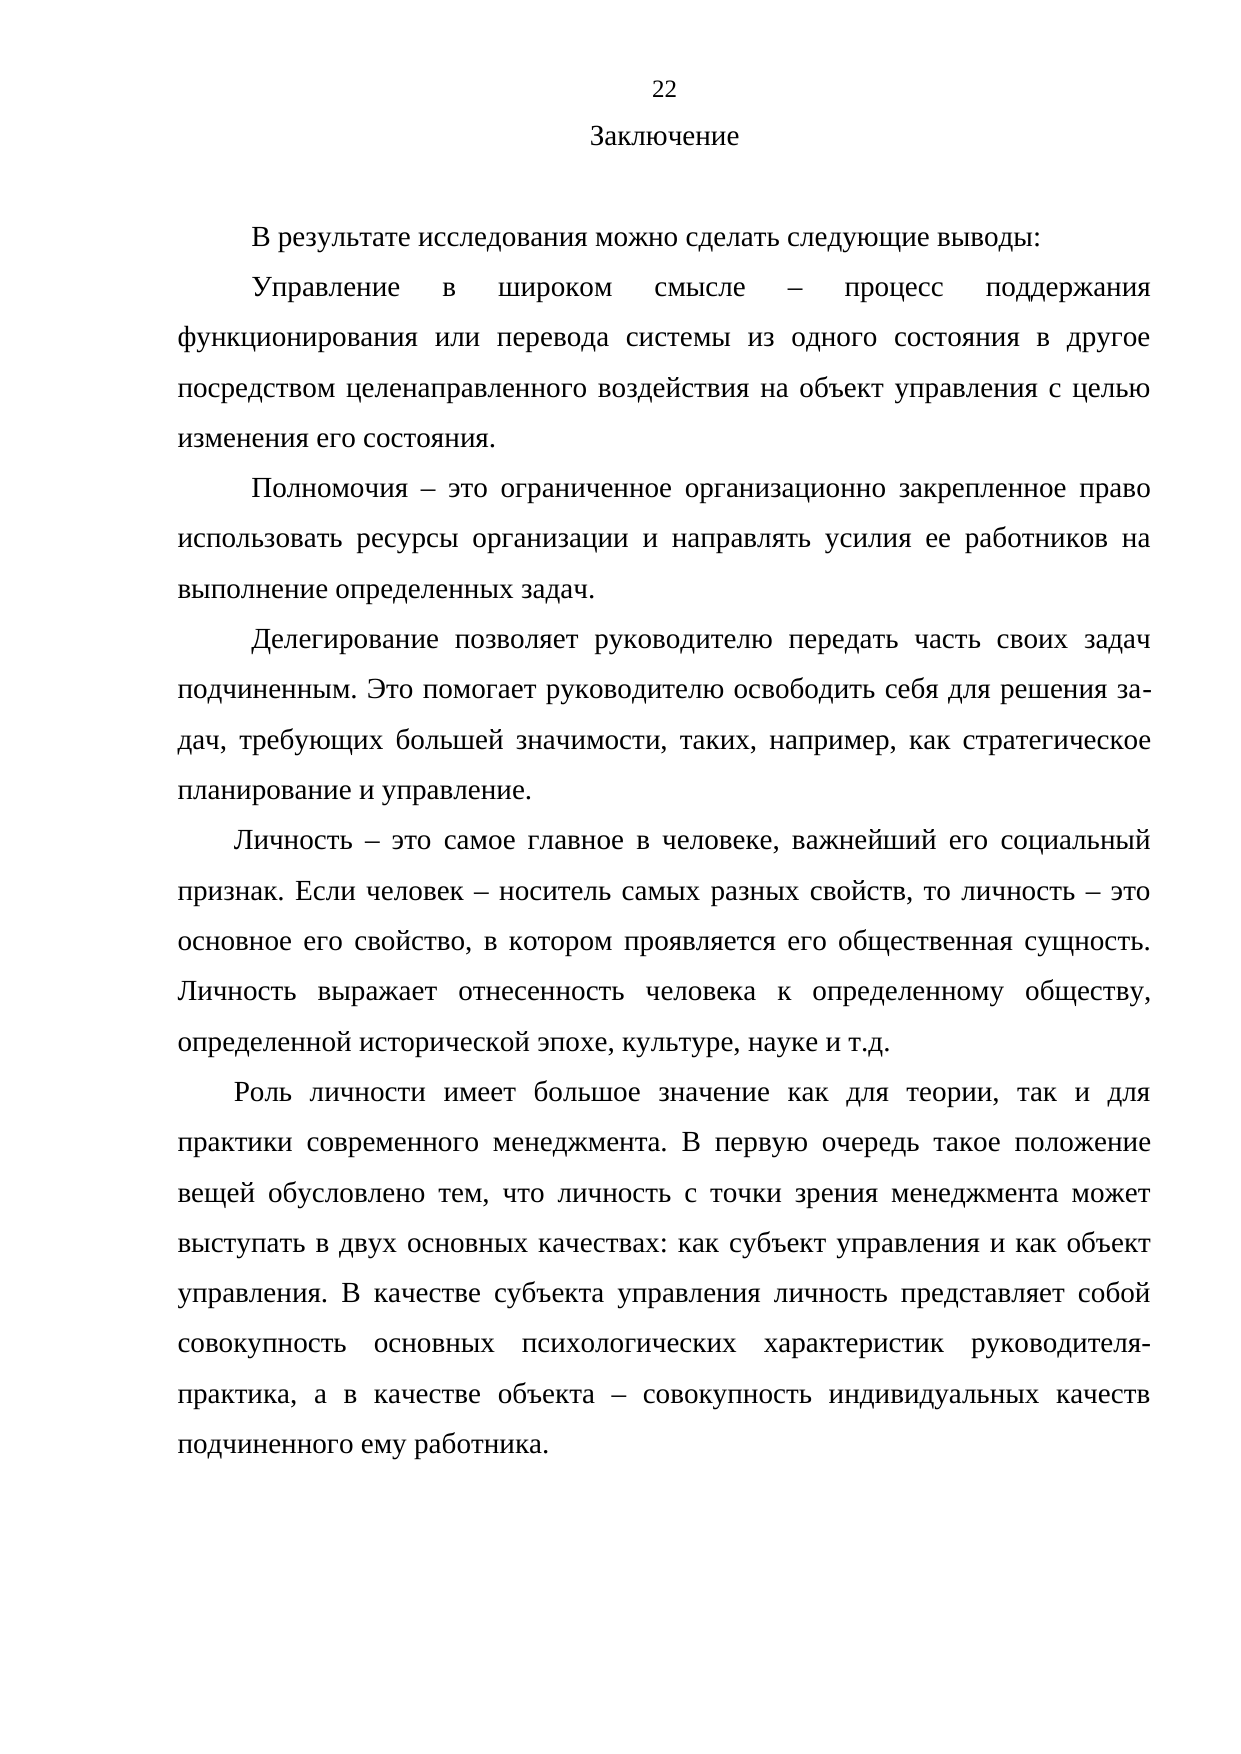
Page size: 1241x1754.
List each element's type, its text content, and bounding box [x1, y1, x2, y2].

text В результате исследования можно сделать следующие выводы: [177, 219, 1152, 252]
text Личность – это самое главное в человеке, важнейший его социальный признак. Если человек – носитель самых разных свойств, то личность – это основное его свойство, в котором проявляется его общественная сущность. Личность выражает отнесенность человека к определенному обществу, определенной исторической эпохе, культуре, науке и т.д. [177, 822, 1152, 1057]
text Делегирование позволяет руководителю передать часть своих задач подчиненным. Это помогает руководителю освободить себя для решения задач, требующих большей значимости, таких, например, как стратегическое планирование и управление. [177, 621, 1152, 806]
text Заключение [177, 118, 1152, 152]
text Роль личности имеет большое значение как для теории, так и для практики современного менеджмента. В первую очередь такое положение вещей обусловлено тем, что личность с точки зрения менеджмента может выступать в двух основных качествах: как субъект управления и как объект управления. В качестве субъекта управления личность представляет собой совокупность основных психологических характеристик руководителя-практика, а в качестве объекта – совокупность индивидуальных качеств подчиненного ему работника. [177, 1074, 1152, 1460]
text Управление в широком смысле – процесс поддержания функционирования или перевода системы из одного состояния в другое посредством целенаправленного воздействия на объект управления с целью изменения его состояния. [177, 269, 1152, 453]
text Полномочия – это ограниченное организационно закрепленное право использовать ресурсы организации и направлять усилия ее работников на выполнение определенных задач. [177, 470, 1152, 604]
